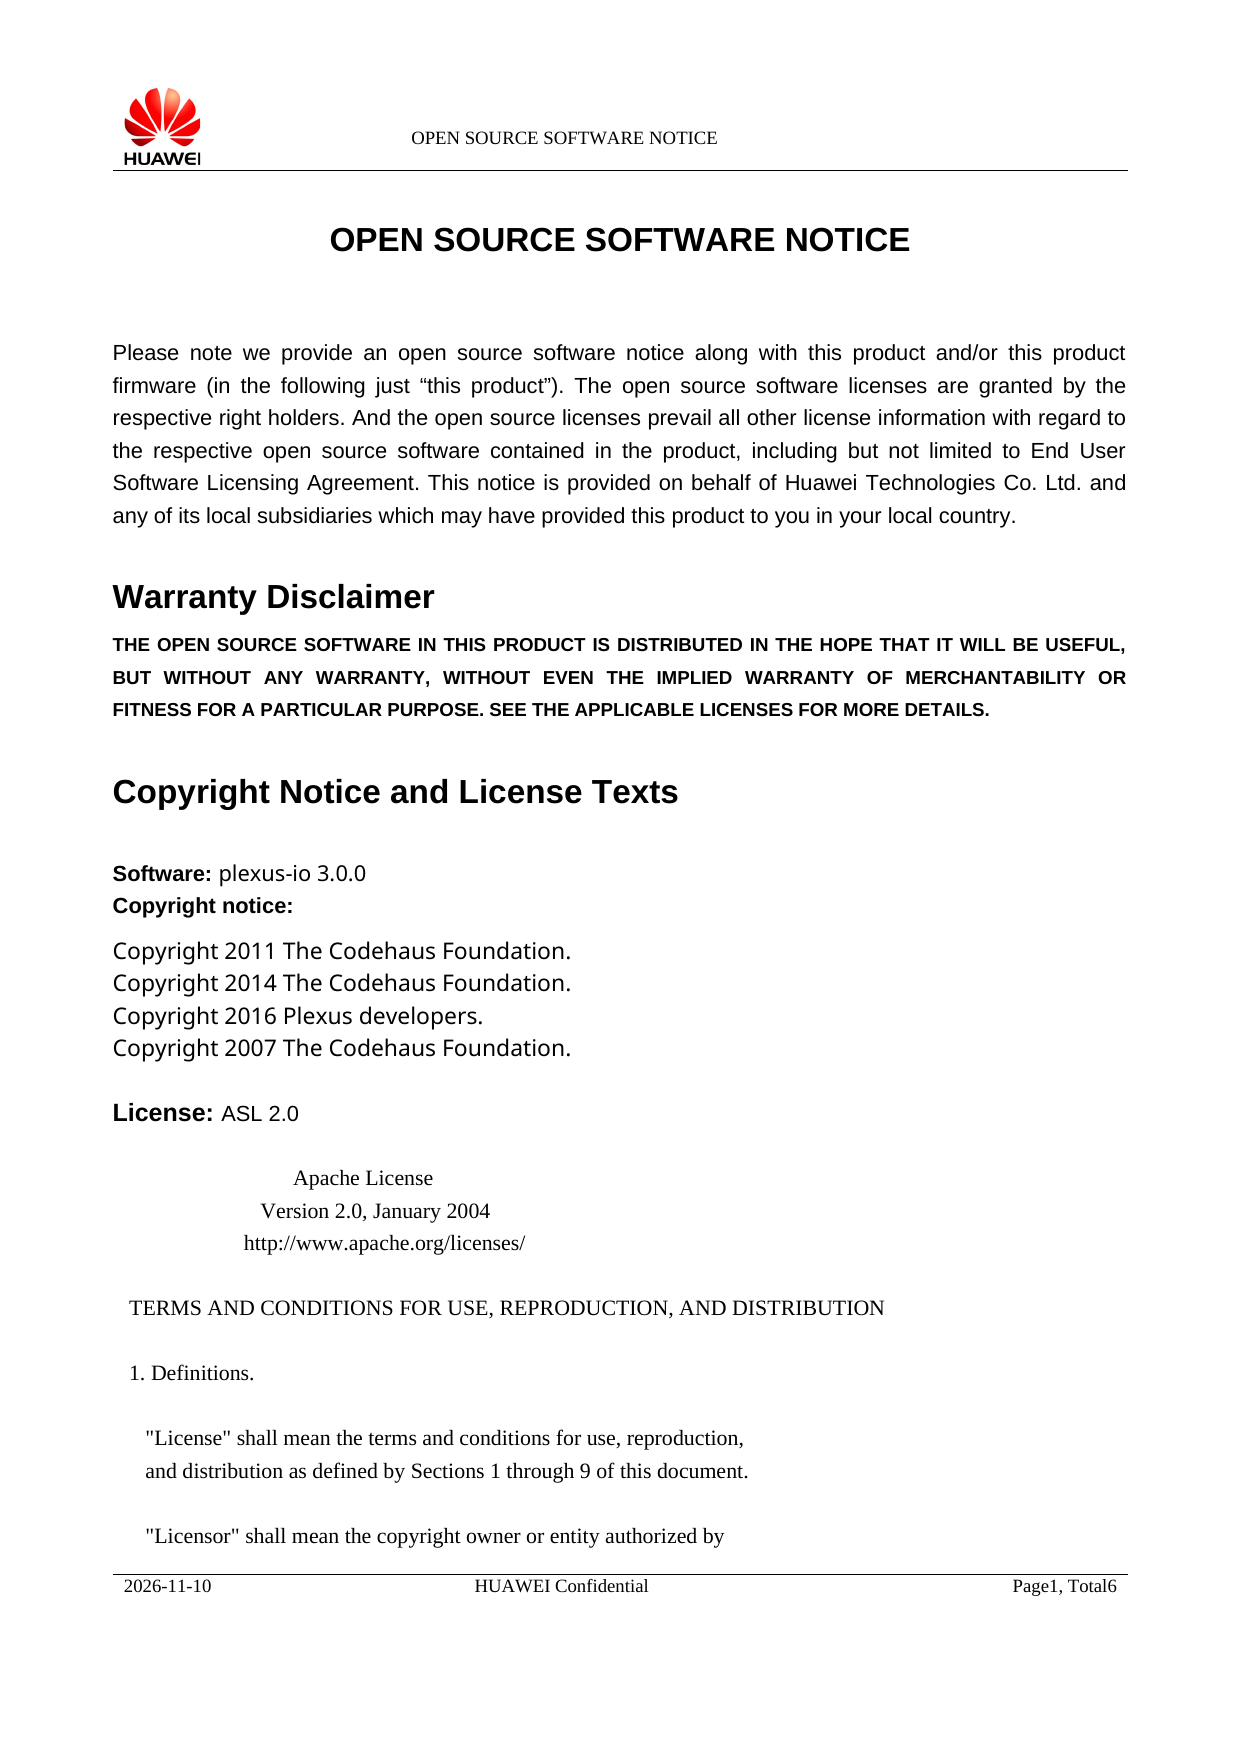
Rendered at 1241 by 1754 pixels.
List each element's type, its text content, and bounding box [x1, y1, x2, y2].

text OPEN SOURCE SOFTWARE NOTICE [112, 206, 1128, 271]
text Copyright notice: [112, 889, 1128, 921]
text License: ASL 2.0 [112, 1096, 1128, 1129]
picture [124, 88, 201, 165]
text Copyright 2011 The Codehaus Foundation. Copyright 2014 The Codehaus Foundation. Copyright 2016 Plexus developers. Copyright 2007 The Codehaus Foundation. [112, 934, 1128, 1096]
text Please note we provide an open source software notice along with this product and/or this product firmware (in the following just “this product”). The open source software licenses are granted by the respective right holders. And the open source licenses prevail all other license information with regard to the respective open source software contained in the product, including but not limited to End User Software Licensing Agreement. This notice is provided on behalf of Huawei Technologies Co. Ltd. and any of its local subsidiaries which may have provided this product to you in your local country. [112, 336, 1128, 531]
text The open source software in this product is distributed in the hope that it will be useful, but WITHOUT ANY WARRANTY, without even the implied warranty of MERCHANTABILITY or FITNESS FOR A PARTICULAR PURPOSE. See the applicable licenses for more details. [112, 629, 1128, 726]
text Copyright Notice and License Texts [112, 759, 1128, 824]
title Software: plexus-io 3.0.0 [112, 856, 1128, 889]
text Warranty Disclaimer [112, 564, 1128, 629]
